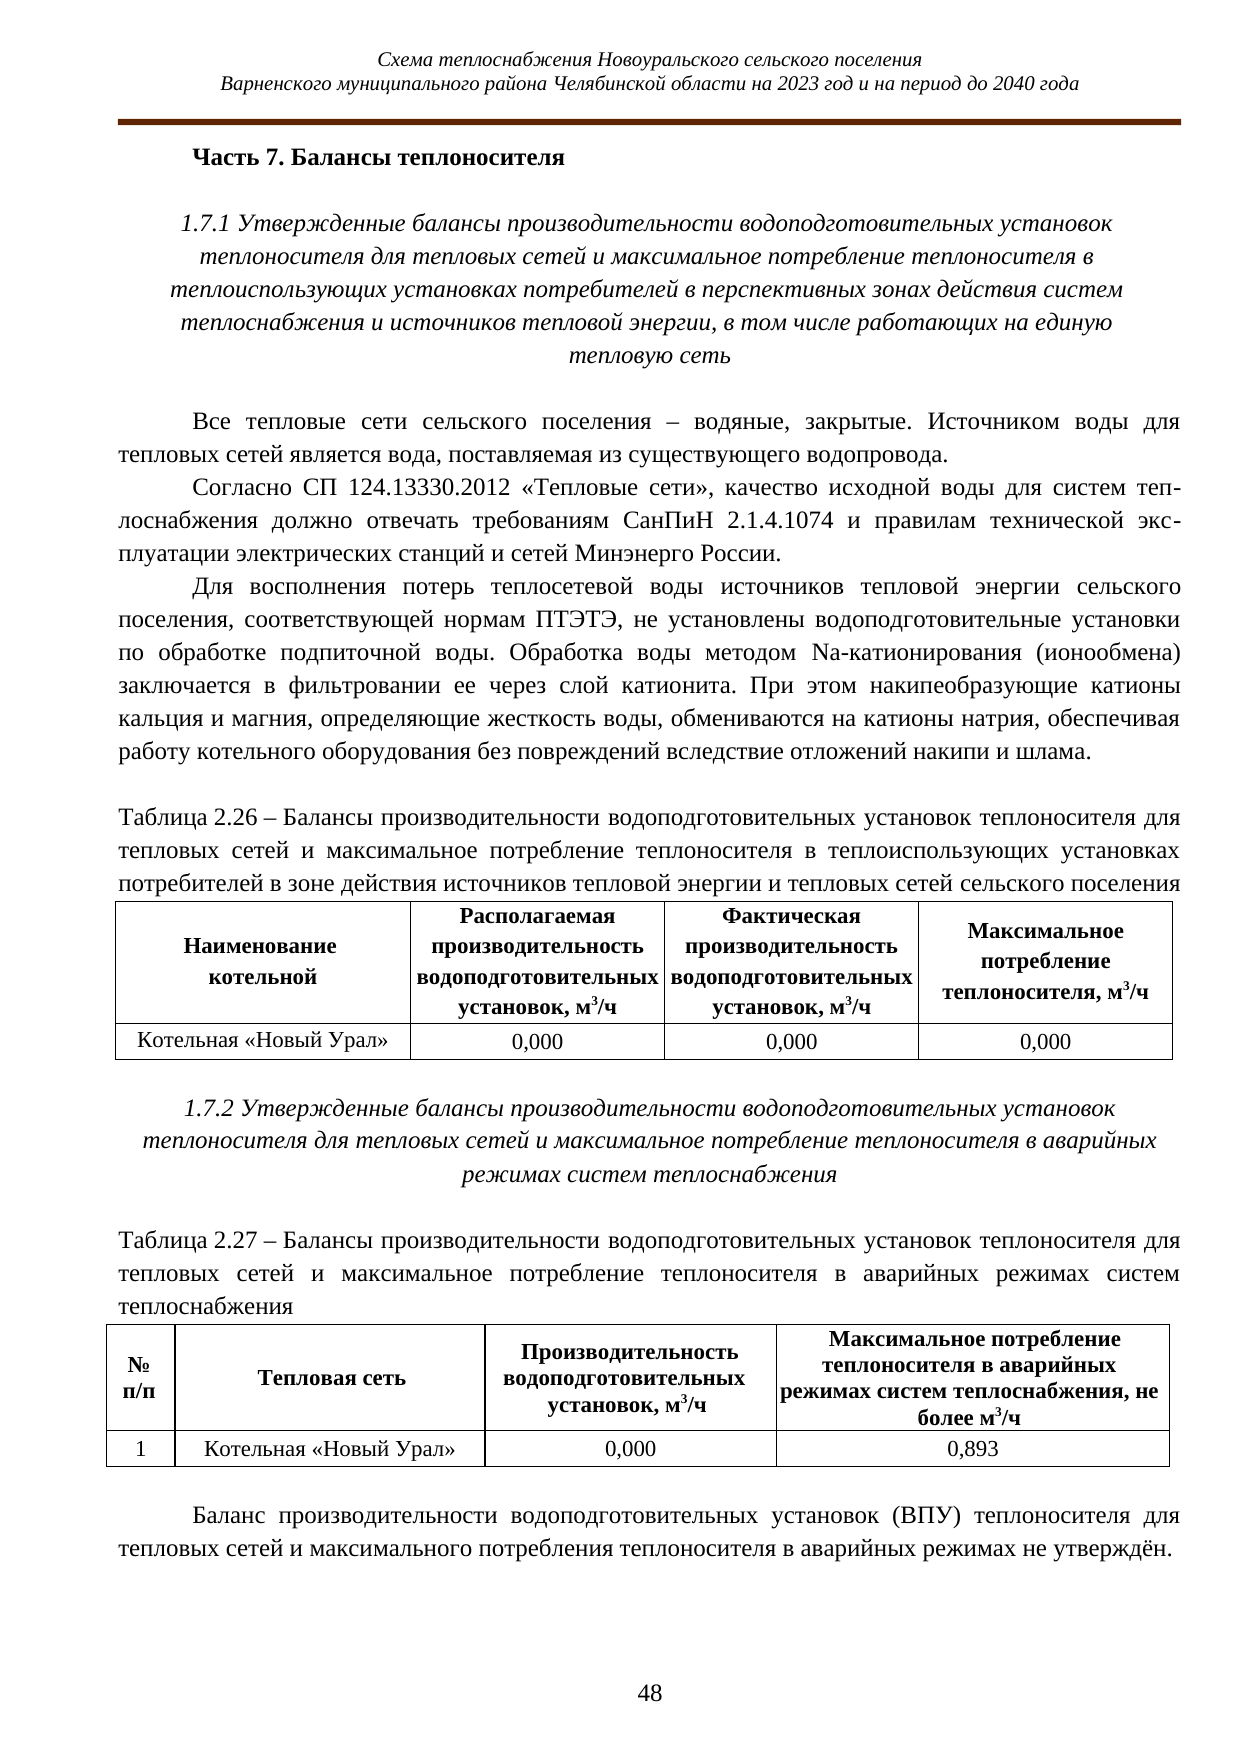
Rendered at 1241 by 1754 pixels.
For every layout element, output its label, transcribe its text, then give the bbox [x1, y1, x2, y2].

text Баланс производительности водоподготовительных установок (ВПУ) теплоносителя для тепловых сетей и максимального потребления теплоносителя в аварийных режимах не утверждён. [118, 1500, 1181, 1561]
table_cell 0,893 [777, 1431, 1169, 1466]
text Все тепловые сети сельского поселения – водяные, закрытые. Источником воды для тепловых сетей является вода, поставляемая из существующего водопровода. [118, 406, 1181, 468]
list Балансы производительности водоподготовительных установок теплоносителя для тепловых сетей и максимальное потребление теплоносителя в теплоиспользующих установках потребителей в зоне действия источников тепловой энергии и тепловых сетей сельского поселения [118, 802, 1181, 897]
table_cell 0,000 [665, 1024, 918, 1058]
table_header № п/п [107, 1325, 174, 1430]
table_header Максимальное потребление теплоносителя, м3/ч [919, 902, 1172, 1023]
table_header Наименование котельной [116, 902, 410, 1023]
table_header Максимальное потребление теплоносителя в аварийных режимах систем теплоснабжения, не более м3/ч [777, 1325, 1169, 1430]
table_cell 0,000 [919, 1024, 1172, 1058]
subtitle 1.7.1 Утвержденные балансы производительности водоподготовительных установок теплоносителя для тепловых сетей и максимальное потребление теплоносителя в теплоиспользующих установках потребителей в перспективных зонах действия систем теплоснабжения и источников тепловой энергии, в том числе работающих на единую тепловую сеть [118, 208, 1181, 369]
table_cell 0,000 [486, 1431, 776, 1466]
table_header Фактическая производительность водоподготовительных установок, м3/ч [665, 902, 918, 1023]
text Для восполнения потерь теплосетевой воды источников тепловой энергии сельского поселения, соответствующей нормам ПТЭТЭ, не установлены водоподготовительные установки по обработке подпиточной воды. Обработка воды методом Na-катионирования (ионообмена) заключается в фильтровании ее через слой катионита. При этом накипеобразующие катионы кальция и магния, определяющие жесткость воды, обмениваются на катионы натрия, обеспечивая работу котельного оборудования без повреждений вследствие отложений накипи и шлама. [118, 571, 1181, 765]
table_header Производительность водоподготовительных установок, м3/ч [486, 1325, 776, 1430]
table_cell Котельная «Новый Урал» [176, 1431, 484, 1466]
table_cell Котельная «Новый Урал» [116, 1024, 410, 1058]
subtitle Часть 7. Балансы теплоносителя [118, 142, 1181, 171]
table_header Располагаемая производительность водоподготовительных установок, м3/ч [411, 902, 664, 1023]
text Согласно СП 124.13330.2012 «Тепловые сети», качество исходной воды для систем теплоснабжения должно отвечать требованиям СанПиН 2.1.4.1074 и правилам технической эксплуатации электрических станций и сетей Минэнерго России. [118, 472, 1181, 567]
table_cell 0,000 [411, 1024, 664, 1058]
subtitle 1.7.2 Утвержденные балансы производительности водоподготовительных установок теплоносителя для тепловых сетей и максимальное потребление теплоносителя в аварийных режимах систем теплоснабжения [118, 1093, 1181, 1187]
table_header Тепловая сеть [176, 1325, 484, 1430]
table_cell 1 [107, 1431, 174, 1466]
list Балансы производительности водоподготовительных установок теплоносителя для тепловых сетей и максимальное потребление теплоносителя в аварийных режимах систем теплоснабжения [118, 1225, 1181, 1319]
